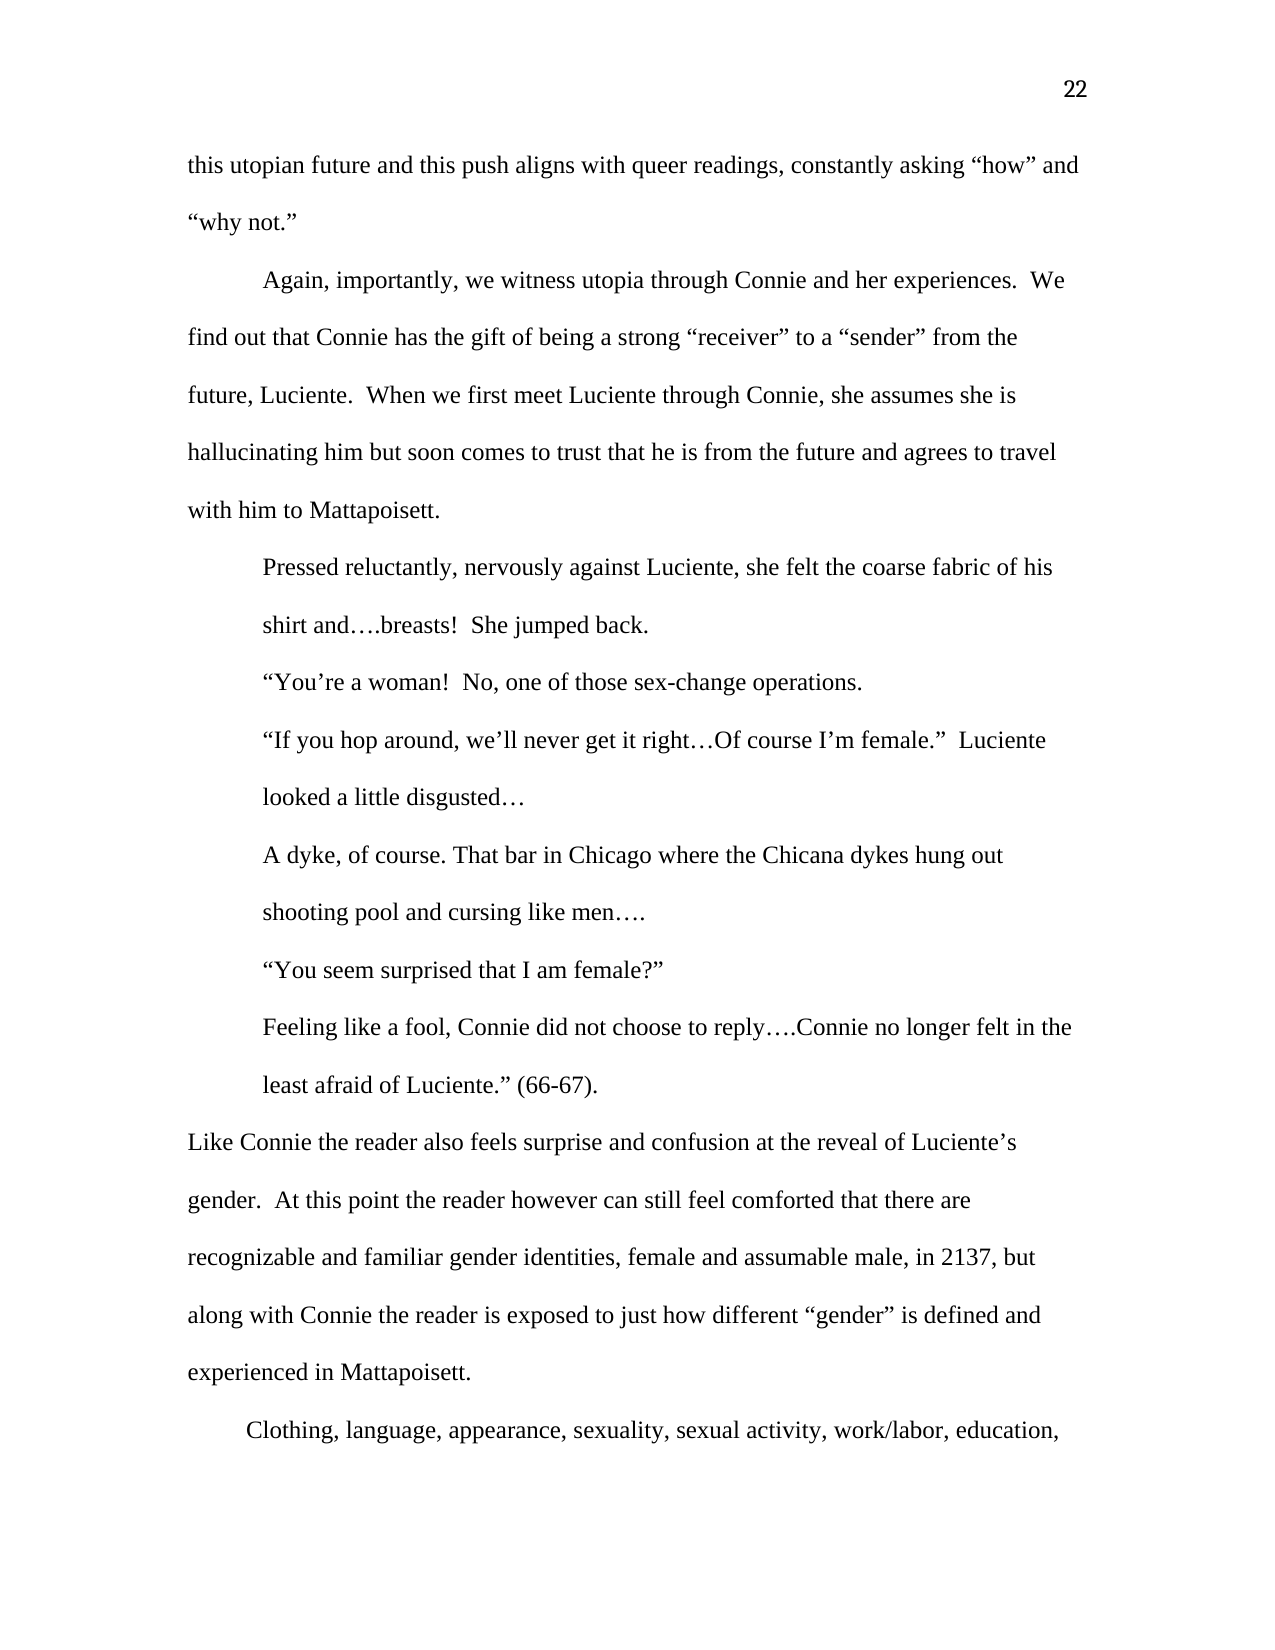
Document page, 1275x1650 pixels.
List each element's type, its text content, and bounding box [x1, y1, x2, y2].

text Again, importantly, we witness utopia through Connie and her experiences. We find out that Connie has the gift of being a strong “receiver” to a “sender” from the future, Luciente. When we first meet Luciente through Connie, she assumes she is hallucinating him but soon comes to trust that he is from the future and agrees to travel with him to Mattapoisett. [187, 265, 1087, 524]
text “You seem surprised that I am female?” [187, 955, 1087, 984]
text “If you hop around, we’ll never get it right…Of course I’m female.” Luciente looked a little disgusted… [262, 725, 1087, 811]
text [187, 1415, 1087, 1444]
text Pressed reluctantly, nervously against Luciente, she felt the coarse fabric of his shirt and….breasts! She jumped back. [262, 552, 1087, 639]
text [187, 150, 1087, 236]
text Feeling like a fool, Connie did not choose to reply….Connie no longer felt in the least afraid of Luciente.” (66-67). [262, 1012, 1087, 1099]
text Like Connie the reader also feels surprise and confusion at the reveal of Luciente’s gender. At this point the reader however can still feel comforted that there are recognizable and familiar gender identities, female and assumable male, in 2137, but along with Connie the reader is exposed to just how different “gender” is defined and experienced in Mattapoisett. [187, 1127, 1087, 1386]
text “You’re a woman! No, one of those sex-change operations. [187, 667, 1087, 696]
text A dyke, of course. That bar in Chicago where the Chicana dykes hung out shooting pool and cursing like men…. [262, 840, 1087, 926]
